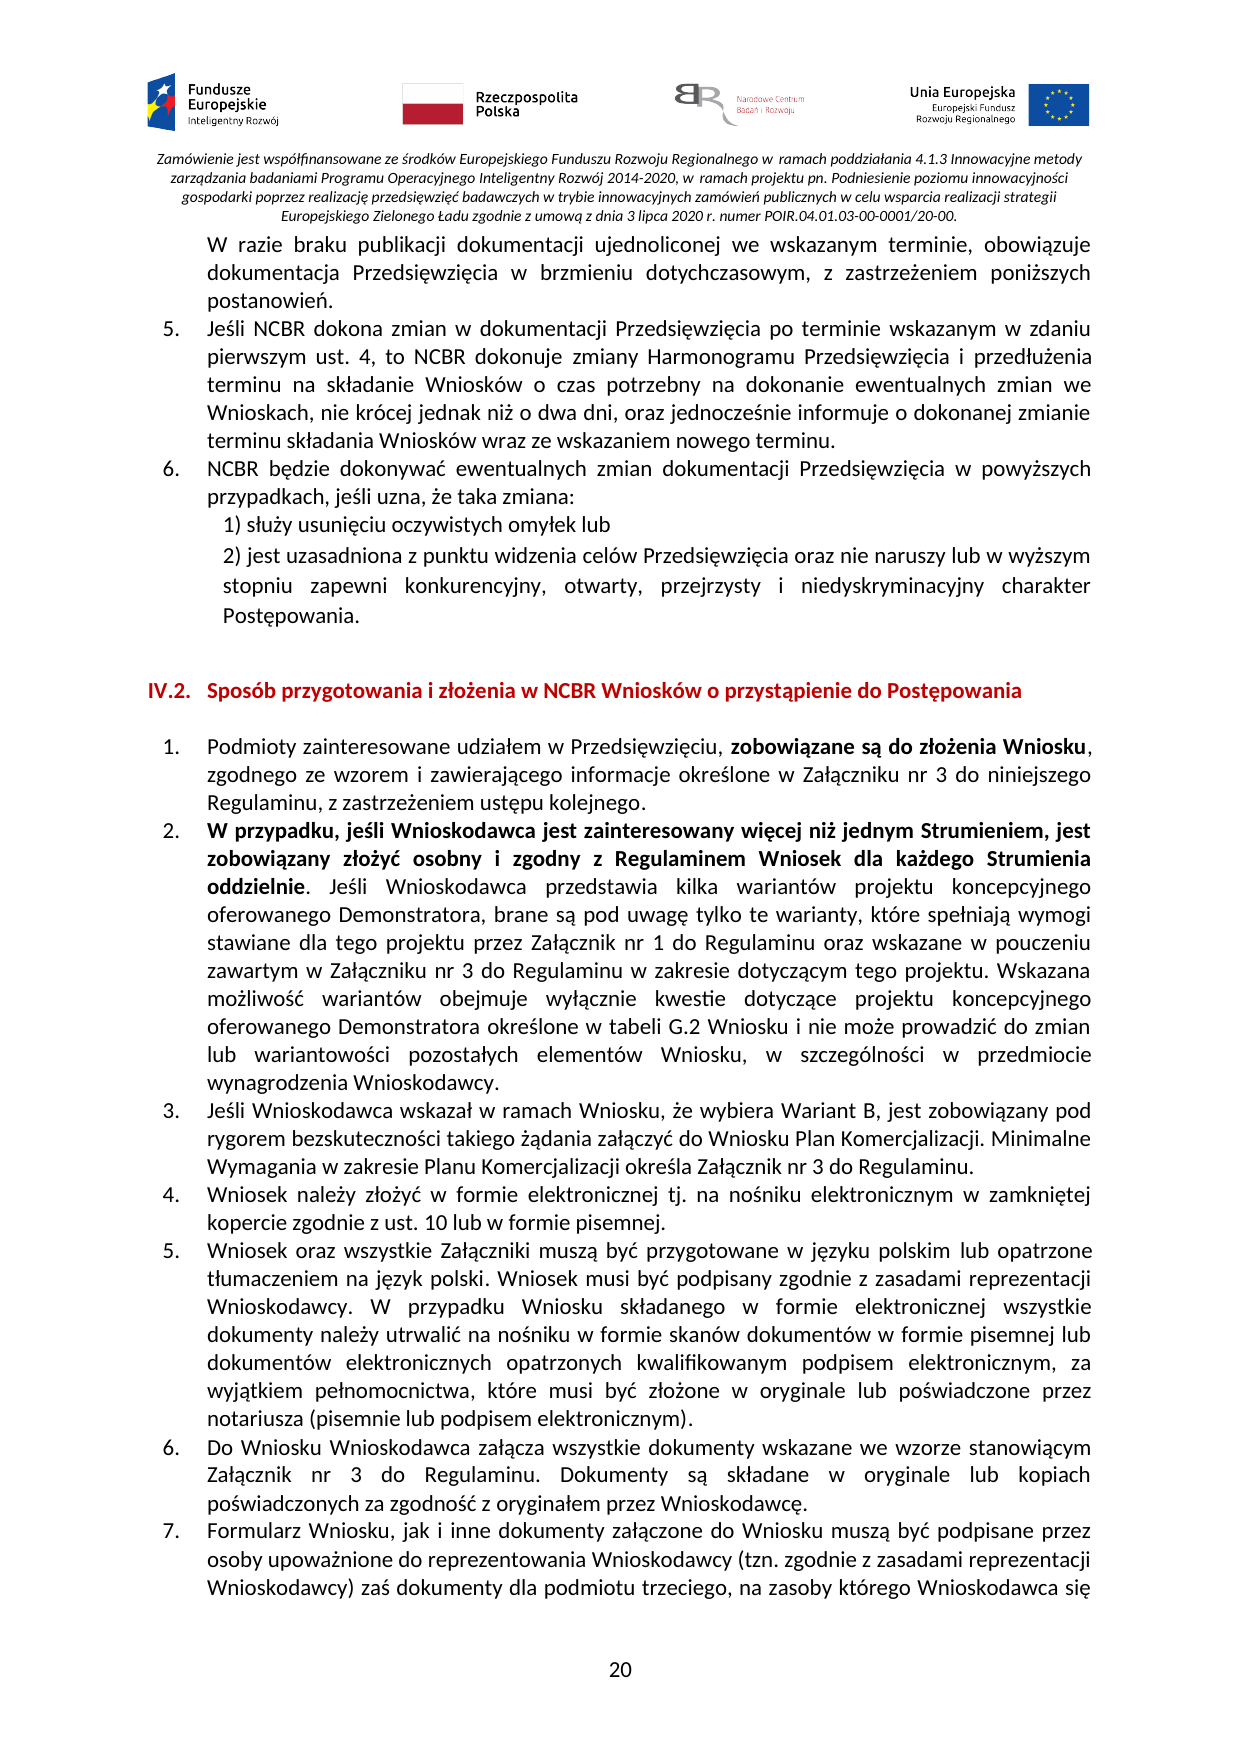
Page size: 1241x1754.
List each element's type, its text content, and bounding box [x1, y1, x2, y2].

list Wniosek oraz wszystkie Załączniki muszą być przygotowane w języku polskim lub opatrzone tłumaczeniem na język polski. Wniosek musi być podpisany zgodnie z zasadami reprezentacji Wnioskodawcy. W przypadku Wniosku składanego w formie elektronicznej wszystkie dokumenty należy utrwalić na nośniku w formie skanów dokumentów w formie pisemnej lub dokumentów elektronicznych opatrzonych kwalifikowanym podpisem elektronicznym, za wyjątkiem pełnomocnictwa, które musi być złożone w oryginale lub poświadczone przez notariusza (pisemnie lub podpisem elektronicznym). [162, 1236, 1092, 1433]
list Jeśli NCBR dokona zmian w dokumentacji Przedsięwzięcia po terminie wskazanym w zdaniu pierwszym ust. 4, to NCBR dokonuje zmiany Harmonogramu Przedsięwzięcia i przedłużenia terminu na składanie Wniosków o czas potrzebny na dokonanie ewentualnych zmian we Wnioskach, nie krócej jednak niż o dwa dni, oraz jednocześnie informuje o dokonanej zmianie terminu składania Wniosków wraz ze wskazaniem nowego terminu. [162, 314, 1092, 454]
subtitle Sposób przygotowania i złożenia w NCBR Wniosków o przystąpienie do Postępowania [148, 676, 1092, 704]
list Podmioty zainteresowane udziałem w Przedsięwzięciu, zobowiązane są do złożenia Wniosku, zgodnego ze wzorem i zawierającego informacje określone w Załączniku nr 3 do niniejszego Regulaminu, z zastrzeżeniem ustępu kolejnego. [162, 732, 1092, 816]
list NCBR będzie dokonywać ewentualnych zmian dokumentacji Przedsięwzięcia w powyższych przypadkach, jeśli uzna, że taka zmiana: [162, 454, 1092, 511]
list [162, 1517, 1092, 1601]
list 2) jest uzasadniona z punktu widzenia celów Przedsięwzięcia oraz nie naruszy lub w wyższym stopniu zapewni konkurencyjny, otwarty, przejrzysty i niedyskryminacyjny charakter Postępowania. [223, 541, 1092, 629]
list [162, 230, 1092, 314]
list Do Wniosku Wnioskodawca załącza wszystkie dokumenty wskazane we wzorze stanowiącym Załącznik nr 3 do Regulaminu. Dokumenty są składane w oryginale lub kopiach poświadczonych za zgodność z oryginałem przez Wnioskodawcę. [162, 1433, 1092, 1517]
list Jeśli Wnioskodawca wskazał w ramach Wniosku, że wybiera Wariant B, jest zobowiązany pod rygorem bezskuteczności takiego żądania załączyć do Wniosku Plan Komercjalizacji. Minimalne Wymagania w zakresie Planu Komercjalizacji określa Załącznik nr 3 do Regulaminu. [162, 1096, 1092, 1180]
list W przypadku, jeśli Wnioskodawca jest zainteresowany więcej niż jednym Strumieniem, jest zobowiązany złożyć osobny i zgodny z Regulaminem Wniosek dla każdego Strumienia oddzielnie. Jeśli Wnioskodawca przedstawia kilka wariantów projektu koncepcyjnego oferowanego Demonstratora, brane są pod uwagę tylko te warianty, które spełniają wymogi stawiane dla tego projektu przez Załącznik nr 1 do Regulaminu oraz wskazane w pouczeniu zawartym w Załączniku nr 3 do Regulaminu w zakresie dotyczącym tego projektu. Wskazana możliwość wariantów obejmuje wyłącznie kwestie dotyczące projektu koncepcyjnego oferowanego Demonstratora określone w tabeli G.2 Wniosku i nie może prowadzić do zmian lub wariantowości pozostałych elementów Wniosku, w szczególności w przedmiocie wynagrodzenia Wnioskodawcy. [162, 816, 1092, 1096]
picture [147, 73, 1090, 131]
list 1) służy usunięciu oczywistych omyłek lub [223, 511, 1092, 538]
list Wniosek należy złożyć w formie elektronicznej tj. na nośniku elektronicznym w zamkniętej kopercie zgodnie z ust. 10 lub w formie pisemnej. [162, 1180, 1092, 1236]
